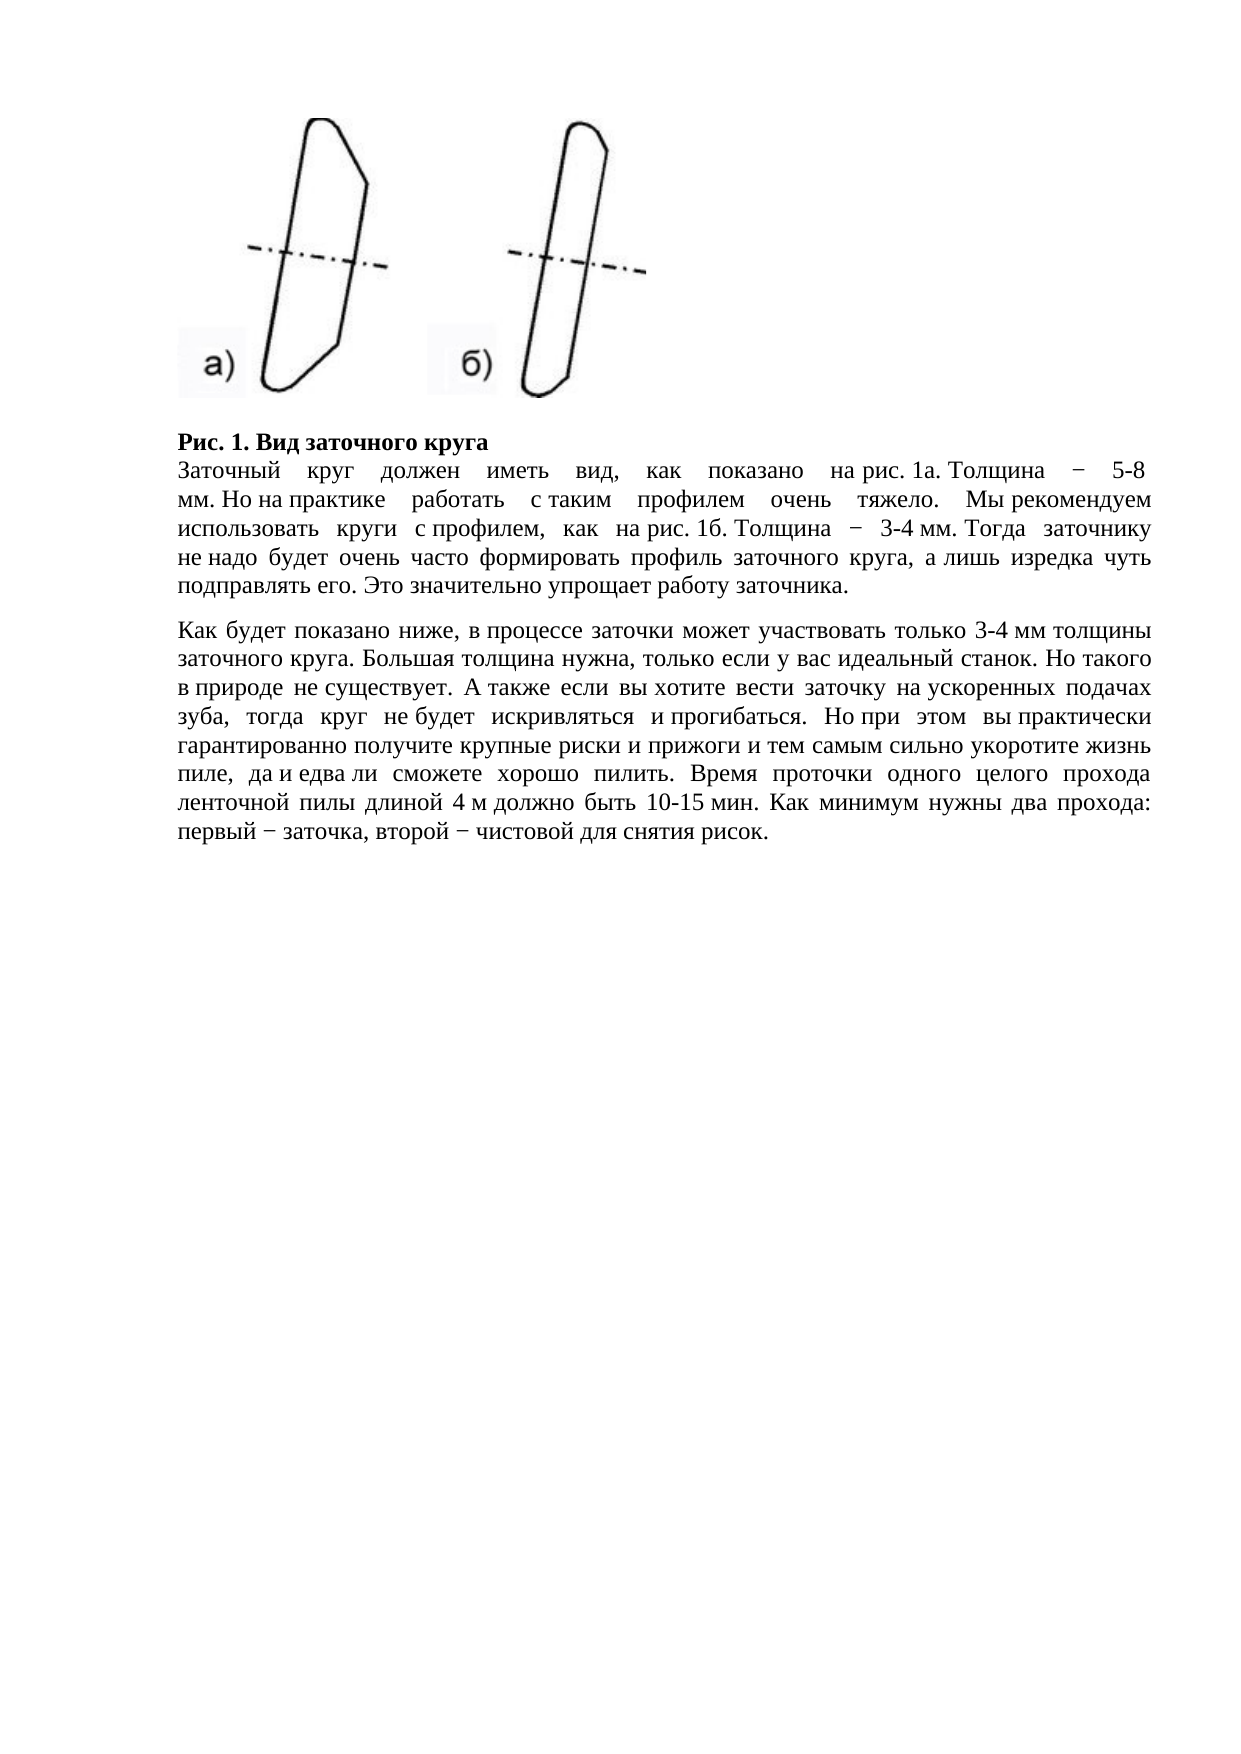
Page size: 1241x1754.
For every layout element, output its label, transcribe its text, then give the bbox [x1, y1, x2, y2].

picture [177, 118, 647, 398]
text Заточный круг должен иметь вид, как показано на рис. 1а. Толщина − 5-8 мм. Но на практике работать с таким профилем очень тяжело. Мы рекомендуем использовать круги с профилем, как на рис. 1б. Толщина − 3-4 мм. Тогда заточнику не надо будет очень часто формировать профиль заточного круга, а лишь изредка чуть подправлять его. Это значительно упрощает работу заточника. [177, 455, 1152, 599]
text Рис. 1. Вид заточного круга [177, 427, 1152, 455]
text Как будет показано ниже, в процессе заточки может участвовать только 3-4 мм толщины заточного круга. Большая толщина нужна, только если у вас идеальный станок. Но такого в природе не существует. А также если вы хотите вести заточку на ускоренных подачах зуба, тогда круг не будет искривляться и прогибаться. Но при этом вы практически гарантированно получите крупные риски и прижоги и тем самым сильно укоротите жизнь пиле, да и едва ли сможете хорошо пилить. Время проточки одного целого прохода ленточной пилы длиной 4 м должно быть 10-15 мин. Как минимум нужны два прохода: первый − заточка, второй − чистовой для снятия рисок. [177, 615, 1152, 845]
